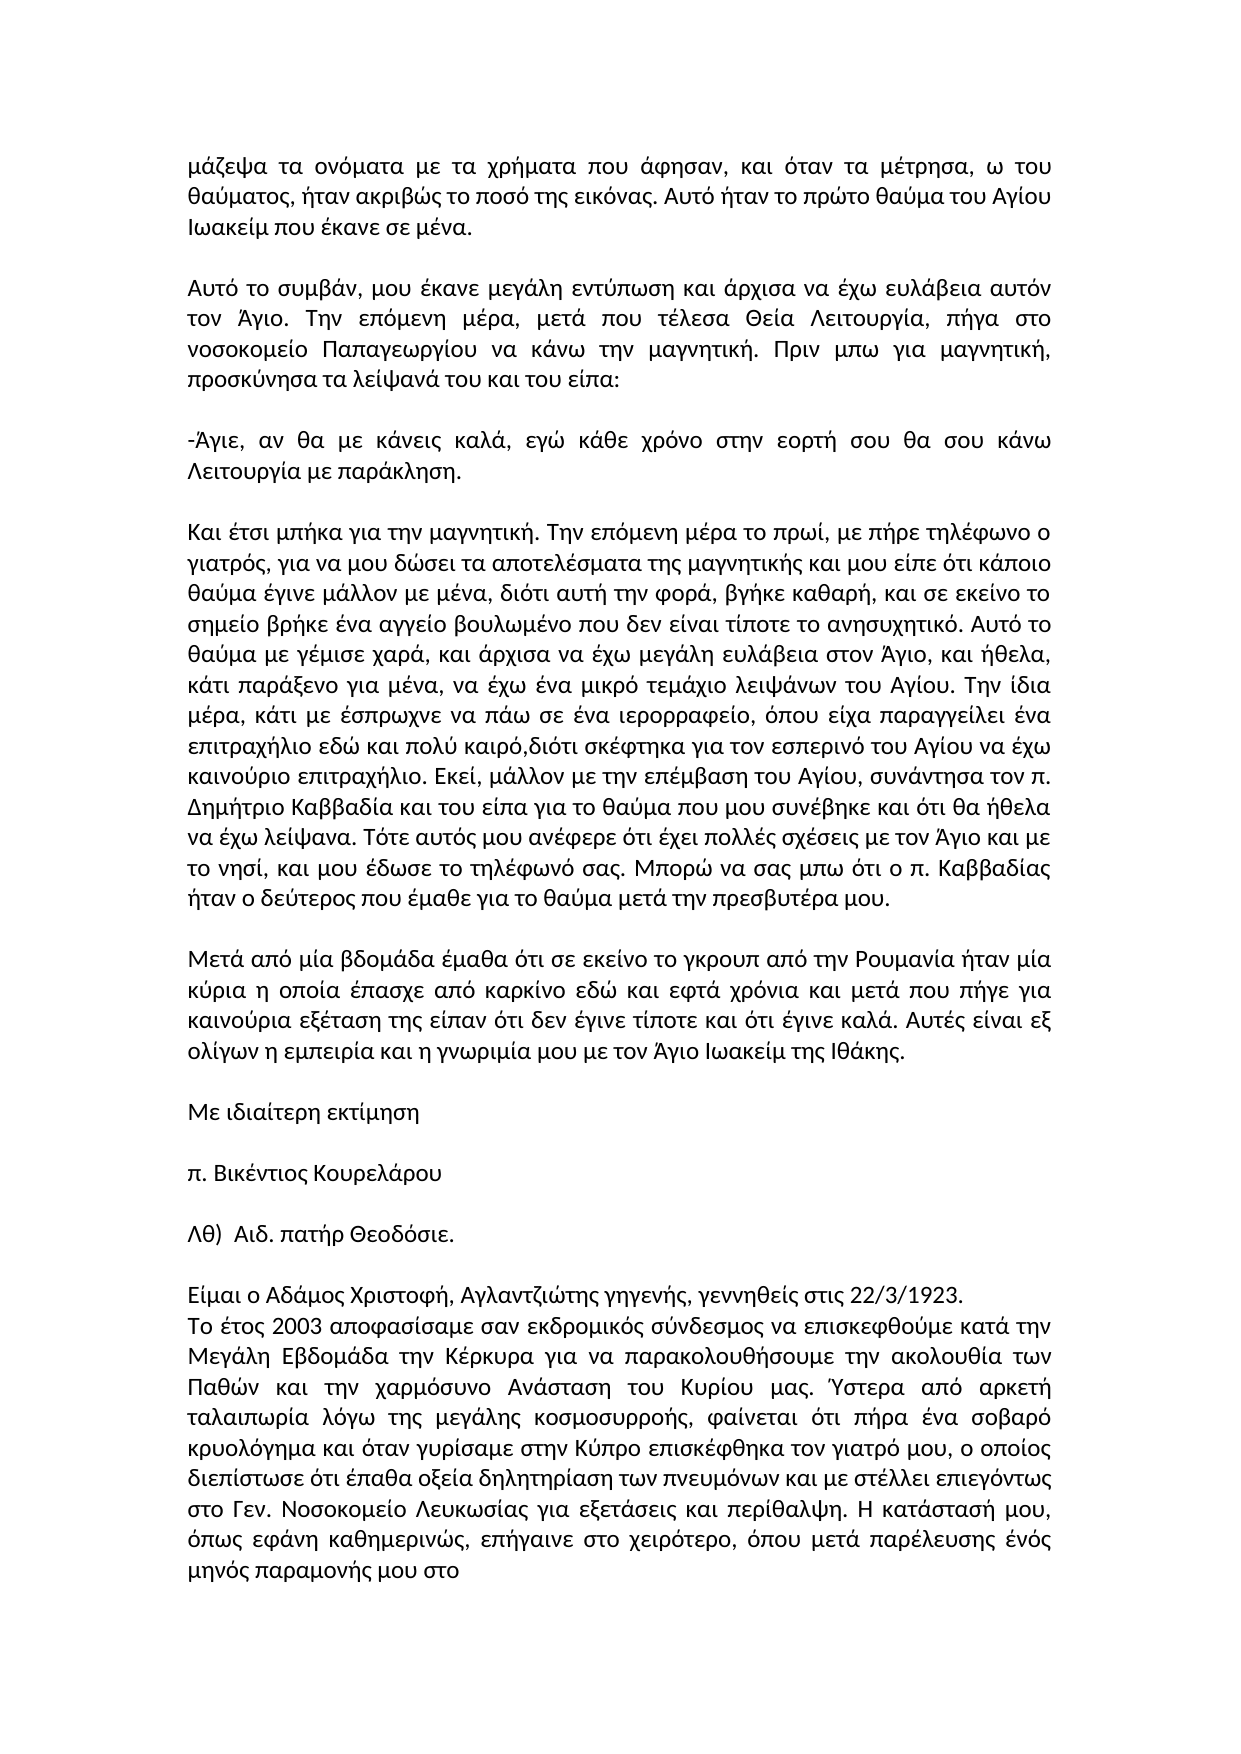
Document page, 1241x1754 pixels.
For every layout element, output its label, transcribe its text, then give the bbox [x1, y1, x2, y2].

text Λθ) Αιδ. πατήρ Θεοδόσιε. [187, 1218, 1053, 1249]
text π. Βικέντιος Κουρελάρου [187, 1157, 1053, 1188]
text Μετά από μία βδομάδα έμαθα ότι σε εκείνο το γκρουπ από την Ρουμανία ήταν μία κύρια η οποία έπασχε από καρκίνο εδώ και εφτά χρόνια και μετά που πήγε για καινούρια εξέταση της είπαν ότι δεν έγινε τίποτε και ότι έγινε καλά. Αυτές είναι εξ ολίγων η εμπειρία και η γνωριμία μου με τον Άγιο Ιωακείμ της Ιθάκης. [187, 943, 1053, 1066]
text Με ιδιαίτερη εκτίμηση [187, 1096, 1053, 1127]
text Το έτος 2003 αποφασίσαμε σαν εκδρομικός σύνδεσμος να επισκεφθούμε κατά την Μεγάλη Εβδομάδα την Κέρκυρα για να παρακολουθήσουμε την ακολουθία των Παθών και την χαρμόσυνο Ανάσταση του Κυρίου μας. Ύστερα από αρκετή ταλαιπωρία λόγω της μεγάλης κοσμοσυρροής, φαίνεται ότι πήρα ένα σοβαρό κρυολόγημα και όταν γυρίσαμε στην Κύπρο επισκέφθηκα τον γιατρό μου, ο οποίος διεπίστωσε ότι έπαθα οξεία δηλητηρίαση των πνευμόνων και με στέλλει επιεγόντως στο Γεν. Νοσοκομείο Λευκωσίας για εξετάσεις και περίθαλψη. Η κατάστασή μου, όπως εφάνη καθημερινώς, επήγαινε στο χειρότερο, όπου μετά παρέλευσης ένός μηνός παραμονής μου στο [187, 1310, 1053, 1584]
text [187, 150, 1053, 242]
text Αυτό το συμβάν, μου έκανε μεγάλη εντύπωση και άρχισα να έχω ευλάβεια αυτόν τον Άγιο. Την επόμενη μέρα, μετά που τέλεσα Θεία Λειτουργία, πήγα στο νοσοκομείο Παπαγεωργίου να κάνω την μαγνητική. Πριν μπω για μαγνητική, προσκύνησα τα λείψανά του και του είπα: [187, 272, 1053, 394]
text Και έτσι μπήκα για την μαγνητική. Την επόμενη μέρα το πρωί, με πήρε τηλέφωνο ο γιατρός, για να μου δώσει τα αποτελέσματα της μαγνητικής και μου είπε ότι κάποιο θαύμα έγινε μάλλον με μένα, διότι αυτή την φορά, βγήκε καθαρή, και σε εκείνο το σημείο βρήκε ένα αγγείο βουλωμένο που δεν είναι τίποτε το ανησυχητικό. Αυτό το θαύμα με γέμισε χαρά, και άρχισα να έχω μεγάλη ευλάβεια στον Άγιο, και ήθελα, κάτι παράξενο για μένα, να έχω ένα μικρό τεμάχιο λειψάνων του Αγίου. Την ίδια μέρα, κάτι με έσπρωχνε να πάω σε ένα ιερορραφείο, όπου είχα παραγγείλει ένα επιτραχήλιο εδώ και πολύ καιρό,διότι σκέφτηκα για τον εσπερινό του Αγίου να έχω καινούριο επιτραχήλιο. Εκεί, μάλλον με την επέμβαση του Αγίου, συνάντησα τον π. Δημήτριο Καββαδία και του είπα για το θαύμα που μου συνέβηκε και ότι θα ήθελα να έχω λείψανα. Τότε αυτός μου ανέφερε ότι έχει πολλές σχέσεις με τον Άγιο και με το νησί, και μου έδωσε το τηλέφωνό σας. Μπορώ να σας μπω ότι ο π. Καββαδίας ήταν ο δεύτερος που έμαθε για το θαύμα μετά την πρεσβυτέρα μου. [187, 516, 1053, 913]
text -Άγιε, αν θα με κάνεις καλά, εγώ κάθε χρόνο στην εορτή σου θα σου κάνω Λειτουργία με παράκληση. [187, 425, 1053, 486]
text Είμαι ο Αδάμος Χριστοφή, Αγλαντζιώτης γηγενής, γεννηθείς στις 22/3/1923. [187, 1279, 1053, 1310]
